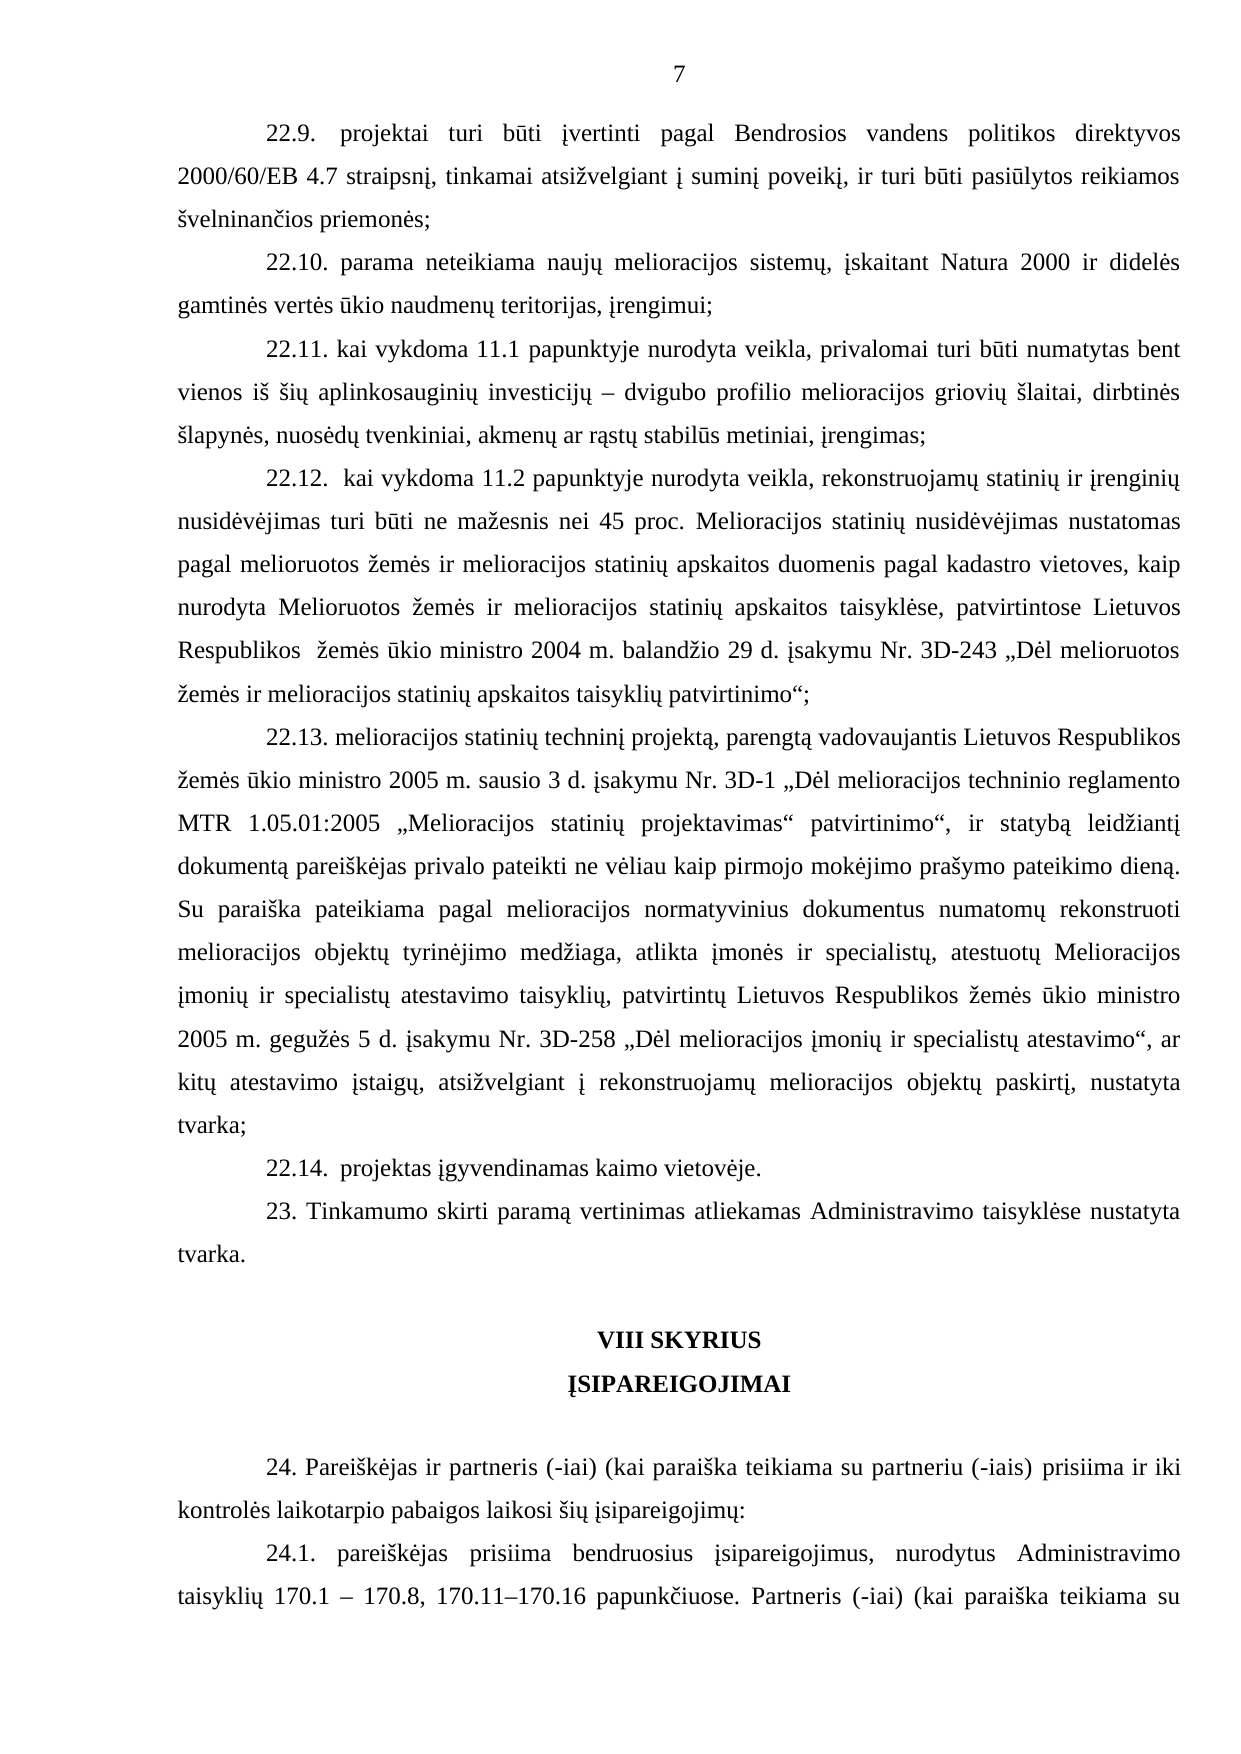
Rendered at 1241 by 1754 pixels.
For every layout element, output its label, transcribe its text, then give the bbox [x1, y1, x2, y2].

text ĮSIPAREIGOJIMAI [177, 1369, 1181, 1397]
text 22.12. kai vykdoma 11.2 papunktyje nurodyta veikla, rekonstruojamų statinių ir įrenginių nusidėvėjimas turi būti ne mažesnis nei 45 proc. Melioracijos statinių nusidėvėjimas nustatomas pagal melioruotos žemės ir melioracijos statinių apskaitos duomenis pagal kadastro vietoves, kaip nurodyta Melioruotos žemės ir melioracijos statinių apskaitos taisyklėse, patvirtintose Lietuvos Respublikos žemės ūkio ministro 2004 m. balandžio 29 d. įsakymu Nr. 3D-243 „Dėl melioruotos žemės ir melioracijos statinių apskaitos taisyklių patvirtinimo“; [177, 463, 1181, 707]
text VIII SKYRIUS [177, 1326, 1181, 1354]
text 22.14. projektas įgyvendinamas kaimo vietovėje. [177, 1153, 1181, 1182]
text 24. Pareiškėjas ir partneris (-iai) (kai paraiška teikiama su partneriu (-iais) prisiima ir iki kontrolės laikotarpio pabaigos laikosi šių įsipareigojimų: [177, 1452, 1181, 1524]
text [177, 1538, 1181, 1610]
text 22.9. projektai turi būti įvertinti pagal Bendrosios vandens politikos direktyvos 2000/60/EB 4.7 straipsnį, tinkamai atsižvelgiant į suminį poveikį, ir turi būti pasiūlytos reikiamos švelninančios priemonės; [177, 118, 1181, 233]
text 22.11. kai vykdoma 11.1 papunktyje nurodyta veikla, privalomai turi būti numatytas bent vienos iš šių aplinkosauginių investicijų – dvigubo profilio melioracijos griovių šlaitai, dirbtinės šlapynės, nuosėdų tvenkiniai, akmenų ar rąstų stabilūs metiniai, įrengimas; [177, 334, 1181, 449]
text 23. Tinkamumo skirti paramą vertinimas atliekamas Administravimo taisyklėse nustatyta tvarka. [177, 1196, 1181, 1268]
text 22.10. parama neteikiama naujų melioracijos sistemų, įskaitant Natura 2000 ir didelės gamtinės vertės ūkio naudmenų teritorijas, įrengimui; [177, 247, 1181, 319]
text 22.13. melioracijos statinių techninį projektą, parengtą vadovaujantis Lietuvos Respublikos žemės ūkio ministro 2005 m. sausio 3 d. įsakymu Nr. 3D-1 „Dėl melioracijos techninio reglamento MTR 1.05.01:2005 „Melioracijos statinių projektavimas“ patvirtinimo“, ir statybą leidžiantį dokumentą pareiškėjas privalo pateikti ne vėliau kaip pirmojo mokėjimo prašymo pateikimo dieną. Su paraiška pateikiama pagal melioracijos normatyvinius dokumentus numatomų rekonstruoti melioracijos objektų tyrinėjimo medžiaga, atlikta įmonės ir specialistų, atestuotų Melioracijos įmonių ir specialistų atestavimo taisyklių, patvirtintų Lietuvos Respublikos žemės ūkio ministro 2005 m. gegužės 5 d. įsakymu Nr. 3D-258 „Dėl melioracijos įmonių ir specialistų atestavimo“, ar kitų atestavimo įstaigų, atsižvelgiant į rekonstruojamų melioracijos objektų paskirtį, nustatyta tvarka; [177, 722, 1181, 1139]
